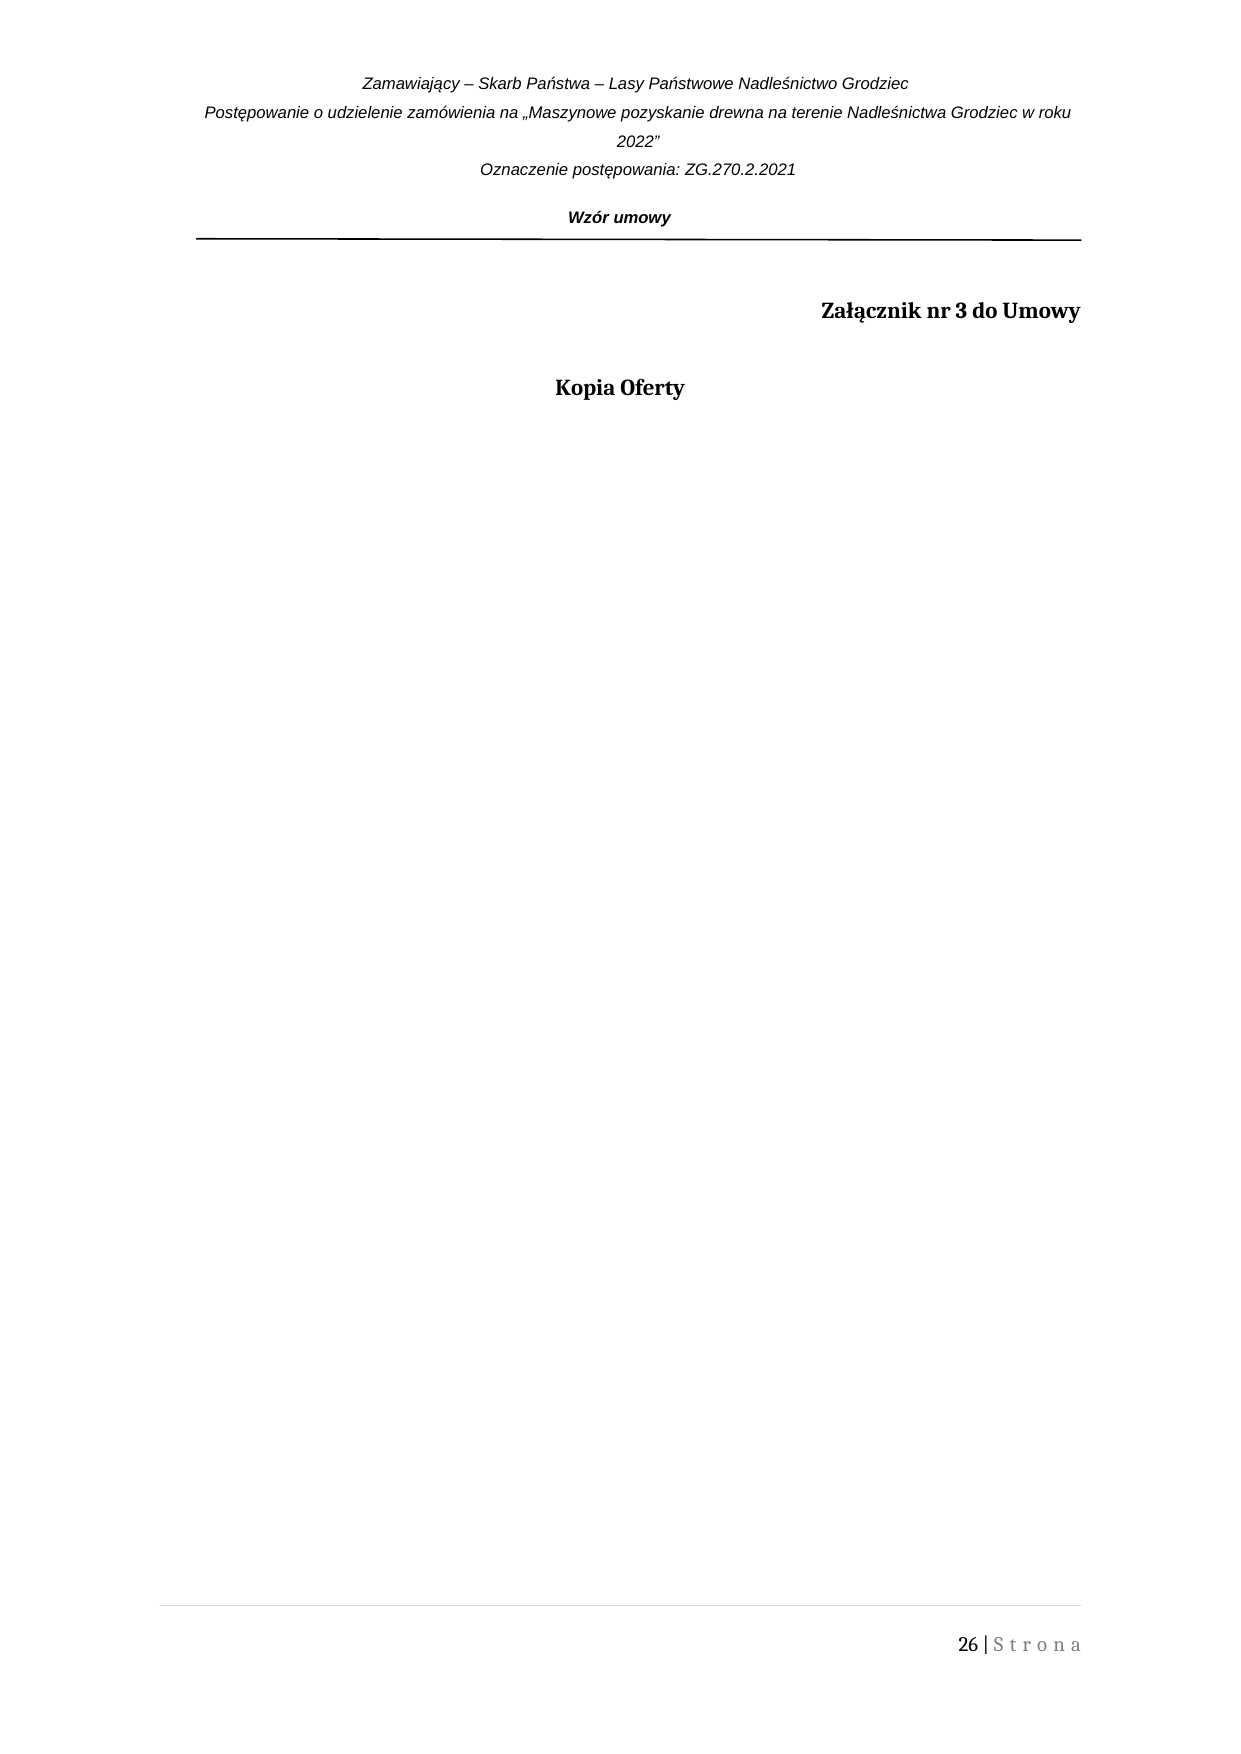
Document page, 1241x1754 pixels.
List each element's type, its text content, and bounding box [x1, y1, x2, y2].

text Załącznik nr 3 do Umowy [159, 297, 1081, 324]
text Kopia Oferty [159, 375, 1081, 401]
